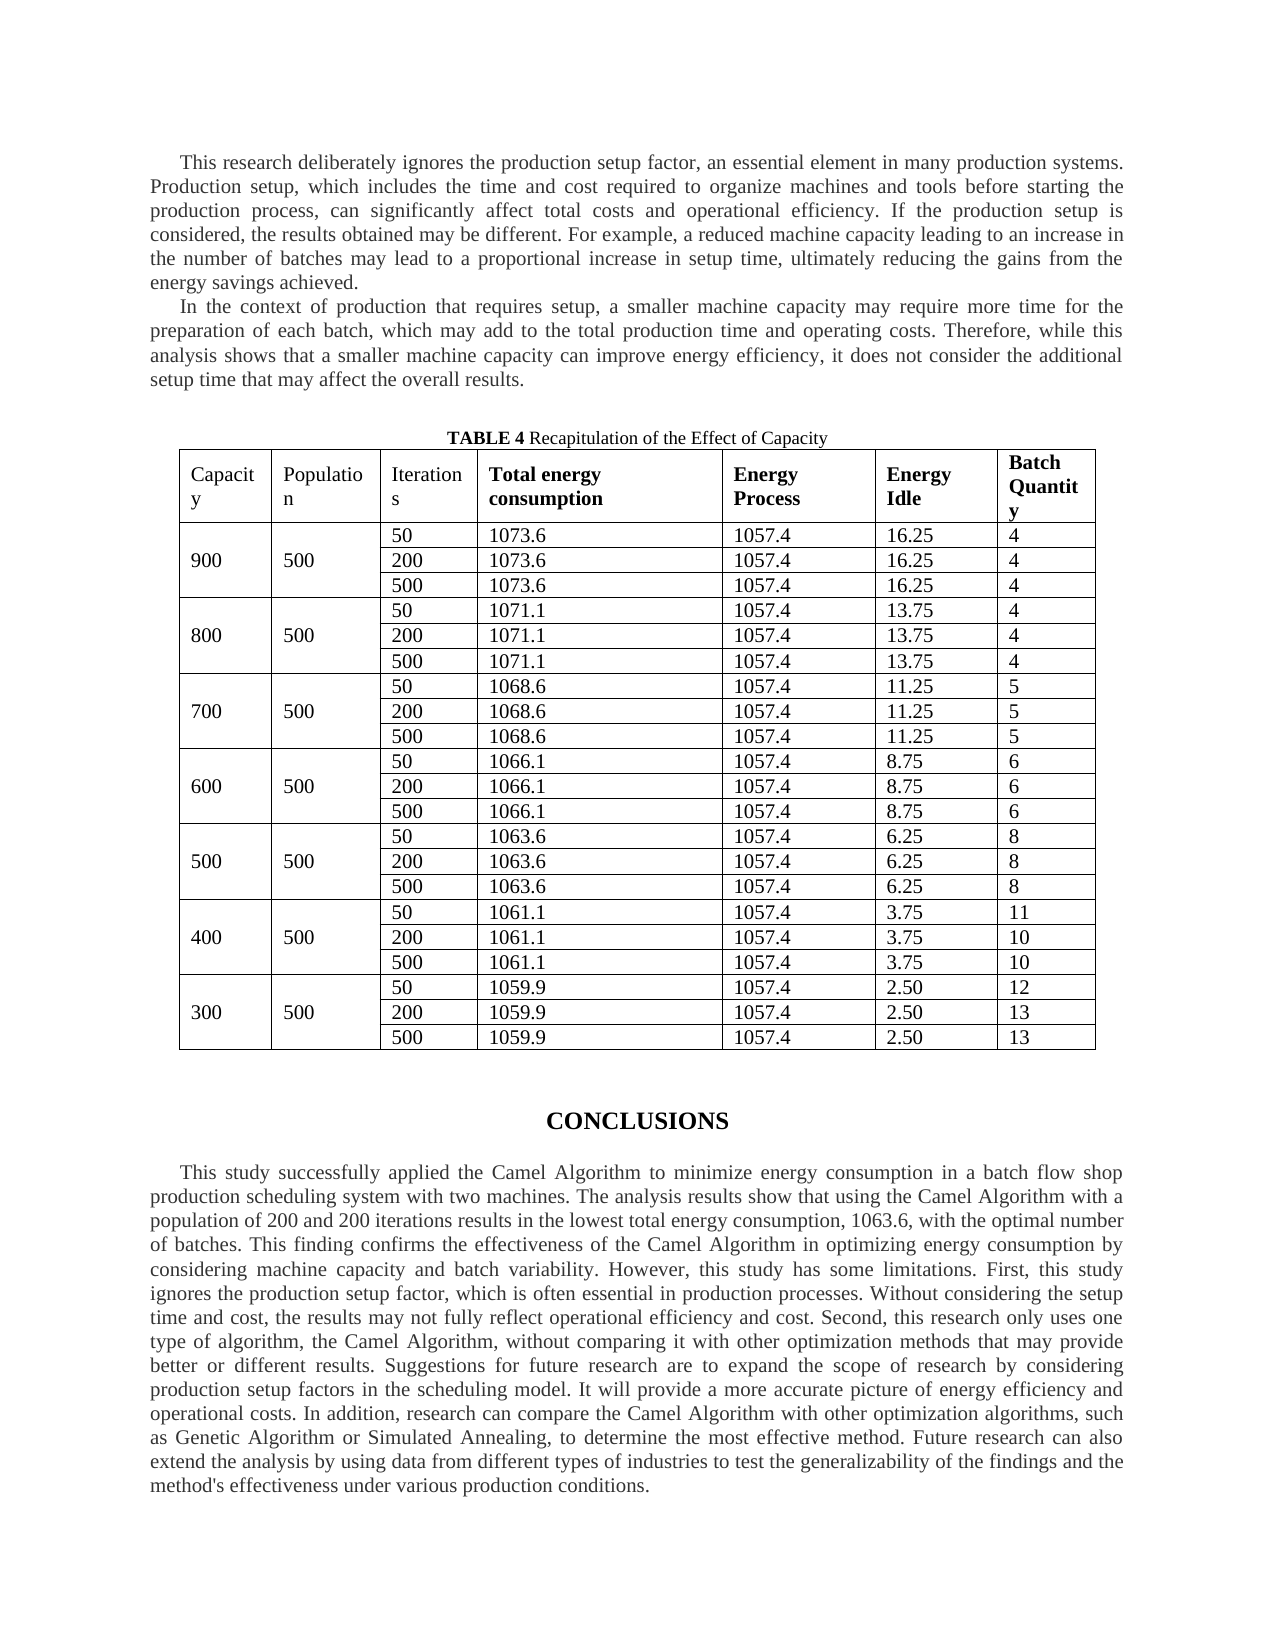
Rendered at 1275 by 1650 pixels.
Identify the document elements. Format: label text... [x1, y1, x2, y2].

table_cell 5 [998, 674, 1095, 698]
text TABLE 4 Recapitulation of the Effect of Capacity [150, 427, 1125, 449]
table_header Capacity [180, 450, 271, 522]
table_cell 50 [381, 749, 477, 773]
table_cell 500 [272, 523, 380, 597]
table_cell 1057.4 [723, 900, 875, 924]
table_cell 3.75 [876, 900, 997, 924]
table_cell 2.50 [876, 975, 997, 999]
table_cell 1057.4 [723, 975, 875, 999]
list This study successfully applied the Camel Algorithm to minimize energy consumption in a batch flow shop production scheduling system with two machines. The analysis results show that using the Camel Algorithm with a population of 200 and 200 iterations results in the lowest total energy consumption, 1063.6, with the optimal number of batches. This finding confirms the effectiveness of the Camel Algorithm in optimizing energy consumption by considering machine capacity and batch variability. However, this study has some limitations. First, this study ignores the production setup factor, which is often essential in production processes. Without considering the setup time and cost, the results may not fully reflect operational efficiency and cost. Second, this research only uses one type of algorithm, the Camel Algorithm, without comparing it with other optimization methods that may provide better or different results. Suggestions for future research are to expand the scope of research by considering production setup factors in the scheduling model. It will provide a more accurate picture of energy efficiency and operational costs. In addition, research can compare the Camel Algorithm with other optimization algorithms, such as Genetic Algorithm or Simulated Annealing, to determine the most effective method. Future research can also extend the analysis by using data from different types of industries to test the generalizability of the findings and the method's effectiveness under various production conditions. [150, 1160, 1125, 1497]
table_cell 3.75 [876, 925, 997, 949]
table_cell 8 [998, 875, 1095, 898]
table_cell 5 [998, 699, 1095, 723]
table_cell 1057.4 [723, 774, 875, 798]
table_cell 50 [381, 598, 477, 622]
table_cell 500 [381, 799, 477, 823]
table_cell 11.25 [876, 724, 997, 748]
table_cell 6 [998, 749, 1095, 773]
table_header Energy Process [723, 450, 875, 522]
table_cell 50 [381, 523, 477, 547]
table_cell 13 [998, 1025, 1095, 1049]
table_cell 200 [381, 849, 477, 873]
table_cell 1057.4 [723, 849, 875, 873]
table_header Energy Idle [876, 450, 997, 522]
table_cell 1068.6 [478, 699, 722, 723]
table_cell 900 [180, 523, 271, 597]
table_header Total energy consumption [478, 450, 722, 522]
table_cell 1057.4 [723, 749, 875, 773]
table_cell 1068.6 [478, 674, 722, 698]
table_cell 1059.9 [478, 1000, 722, 1024]
table_cell 2.50 [876, 1000, 997, 1024]
table_cell 5 [998, 724, 1095, 748]
table_cell 1071.1 [478, 598, 722, 622]
table_cell 600 [180, 749, 271, 823]
table_cell 6 [998, 774, 1095, 798]
table_cell 3.75 [876, 950, 997, 974]
table_cell 500 [272, 975, 380, 1049]
table_cell 4 [998, 548, 1095, 572]
table_cell 400 [180, 900, 271, 974]
table_cell 500 [381, 875, 477, 898]
table_cell 1059.9 [478, 975, 722, 999]
table_cell 10 [998, 950, 1095, 974]
table_cell 8.75 [876, 799, 997, 823]
table_cell 1057.4 [723, 1000, 875, 1024]
table_cell 11 [998, 900, 1095, 924]
table_cell 16.25 [876, 523, 997, 547]
table_cell 13 [998, 1000, 1095, 1024]
table_cell 1061.1 [478, 950, 722, 974]
table_cell 6 [998, 799, 1095, 823]
table_cell 1057.4 [723, 875, 875, 898]
table_cell 300 [180, 975, 271, 1049]
table_cell 4 [998, 523, 1095, 547]
table_cell 500 [381, 573, 477, 597]
table_cell 500 [381, 950, 477, 974]
table_cell 6.25 [876, 875, 997, 898]
table_cell 700 [180, 674, 271, 748]
table_cell 500 [272, 824, 380, 898]
table_cell 1071.1 [478, 624, 722, 647]
table_cell 6.25 [876, 824, 997, 848]
table_cell 1063.6 [478, 824, 722, 848]
table_cell 800 [180, 598, 271, 673]
table_cell 11.25 [876, 699, 997, 723]
table_cell 10 [998, 925, 1095, 949]
table_cell 1057.4 [723, 649, 875, 673]
table_header Population [272, 450, 380, 522]
table_cell 1063.6 [478, 875, 722, 898]
table_header Iterations [381, 450, 477, 522]
table_cell 1057.4 [723, 624, 875, 647]
table_cell 1061.1 [478, 925, 722, 949]
table_cell 200 [381, 548, 477, 572]
table_cell 8 [998, 849, 1095, 873]
table_cell 50 [381, 975, 477, 999]
table_cell 6.25 [876, 849, 997, 873]
table_cell 200 [381, 1000, 477, 1024]
table_cell 13.75 [876, 649, 997, 673]
table_cell 4 [998, 573, 1095, 597]
table_cell 50 [381, 824, 477, 848]
table_cell 8.75 [876, 774, 997, 798]
table_cell 8.75 [876, 749, 997, 773]
table_cell 1057.4 [723, 1025, 875, 1049]
table_cell 50 [381, 674, 477, 698]
table_cell 4 [998, 598, 1095, 622]
table_cell 500 [180, 824, 271, 898]
table_cell 1057.4 [723, 824, 875, 848]
table_cell 1071.1 [478, 649, 722, 673]
table_cell 8 [998, 824, 1095, 848]
subtitle CONCLUSIONS [150, 1106, 1125, 1135]
table_cell 1059.9 [478, 1025, 722, 1049]
table_cell 500 [272, 674, 380, 748]
table_cell 500 [381, 724, 477, 748]
table_cell 4 [998, 624, 1095, 647]
table_cell 1057.4 [723, 573, 875, 597]
table_cell 1057.4 [723, 724, 875, 748]
table_cell 50 [381, 900, 477, 924]
table_cell 1068.6 [478, 724, 722, 748]
table_cell 13.75 [876, 598, 997, 622]
table_cell 1057.4 [723, 925, 875, 949]
table_cell 1057.4 [723, 523, 875, 547]
table_cell 1057.4 [723, 598, 875, 622]
table_cell 500 [381, 1025, 477, 1049]
table_cell 500 [272, 749, 380, 823]
table_cell 12 [998, 975, 1095, 999]
table_cell 1066.1 [478, 774, 722, 798]
table_cell 200 [381, 624, 477, 647]
table_cell 1057.4 [723, 548, 875, 572]
table_cell 1057.4 [723, 674, 875, 698]
list In the context of production that requires setup, a smaller machine capacity may require more time for the preparation of each batch, which may add to the total production time and operating costs. Therefore, while this analysis shows that a smaller machine capacity can improve energy efficiency, it does not consider the additional setup time that may affect the overall results. [150, 294, 1125, 391]
table_cell 200 [381, 699, 477, 723]
table_cell 200 [381, 925, 477, 949]
table_cell 500 [272, 598, 380, 673]
table_cell 1057.4 [723, 799, 875, 823]
table_header Batch Quantity [998, 450, 1095, 522]
table_cell 500 [381, 649, 477, 673]
table_cell 1063.6 [478, 849, 722, 873]
list This research deliberately ignores the production setup factor, an essential element in many production systems. Production setup, which includes the time and cost required to organize machines and tools before starting the production process, can significantly affect total costs and operational efficiency. If the production setup is considered, the results obtained may be different. For example, a reduced machine capacity leading to an increase in the number of batches may lead to a proportional increase in setup time, ultimately reducing the gains from the energy savings achieved. [150, 150, 1125, 294]
table_cell 11.25 [876, 674, 997, 698]
table_cell 13.75 [876, 624, 997, 647]
table_cell 16.25 [876, 573, 997, 597]
table_cell 1073.6 [478, 548, 722, 572]
table_cell 1073.6 [478, 523, 722, 547]
table_cell 200 [381, 774, 477, 798]
table_cell 1057.4 [723, 699, 875, 723]
table_cell 1066.1 [478, 749, 722, 773]
table_cell 1057.4 [723, 950, 875, 974]
table_cell 500 [272, 900, 380, 974]
table_cell 1061.1 [478, 900, 722, 924]
table_cell 2.50 [876, 1025, 997, 1049]
table_cell 4 [998, 649, 1095, 673]
table_cell 16.25 [876, 548, 997, 572]
table_cell 1073.6 [478, 573, 722, 597]
table_cell 1066.1 [478, 799, 722, 823]
